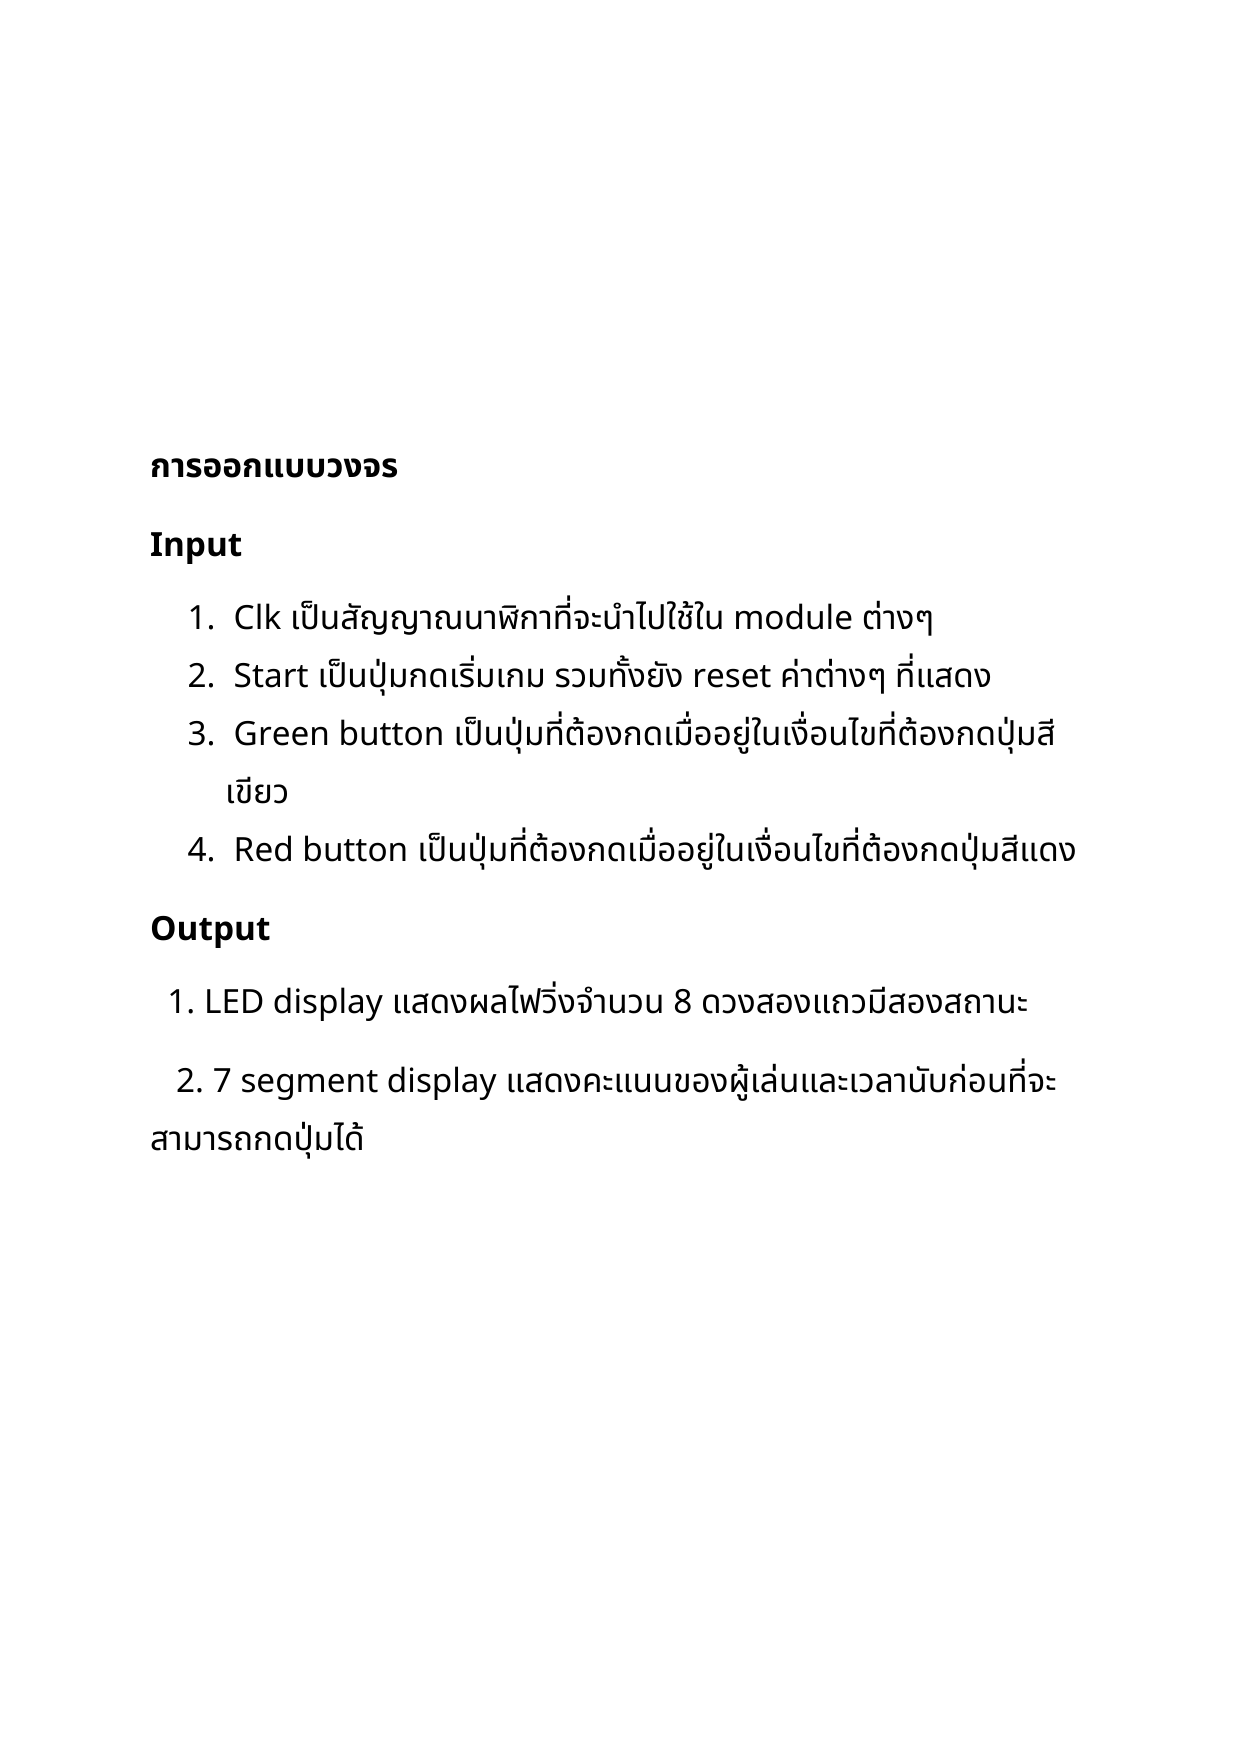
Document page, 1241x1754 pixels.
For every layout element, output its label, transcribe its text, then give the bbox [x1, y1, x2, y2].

text 2. 7 segment display แสดงคะแนนของผู้เล่นและเวลานับก่อนที่จะสามารถกดปุ่มได้ [150, 1057, 1090, 1166]
text การออกแบบวงจร [150, 442, 1090, 492]
list Red button เป็นปุ่มที่ต้องกดเมื่ออยู่ในเงื่อนไขที่ต้องกดปุ่มสีแดง [187, 826, 1090, 877]
text Input [150, 521, 1090, 566]
list Clk เป็นสัญญาณนาฬิกาที่จะนำไปใช้ใน module ต่างๆ [187, 594, 1090, 644]
text 1. LED display แสดงผลไฟวิ่งจำนวน 8 ดวงสองแถวมีสองสถานะ [150, 978, 1090, 1029]
list Green button เป็นปุ่มที่ต้องกดเมื่ออยู่ในเงื่อนไขที่ต้องกดปุ่มสีเขียว [187, 710, 1090, 819]
text Output [150, 905, 1090, 951]
list Start เป็นปุ่มกดเริ่มเกม รวมทั้งยัง reset ค่าต่างๆ ที่แสดง [187, 652, 1090, 703]
